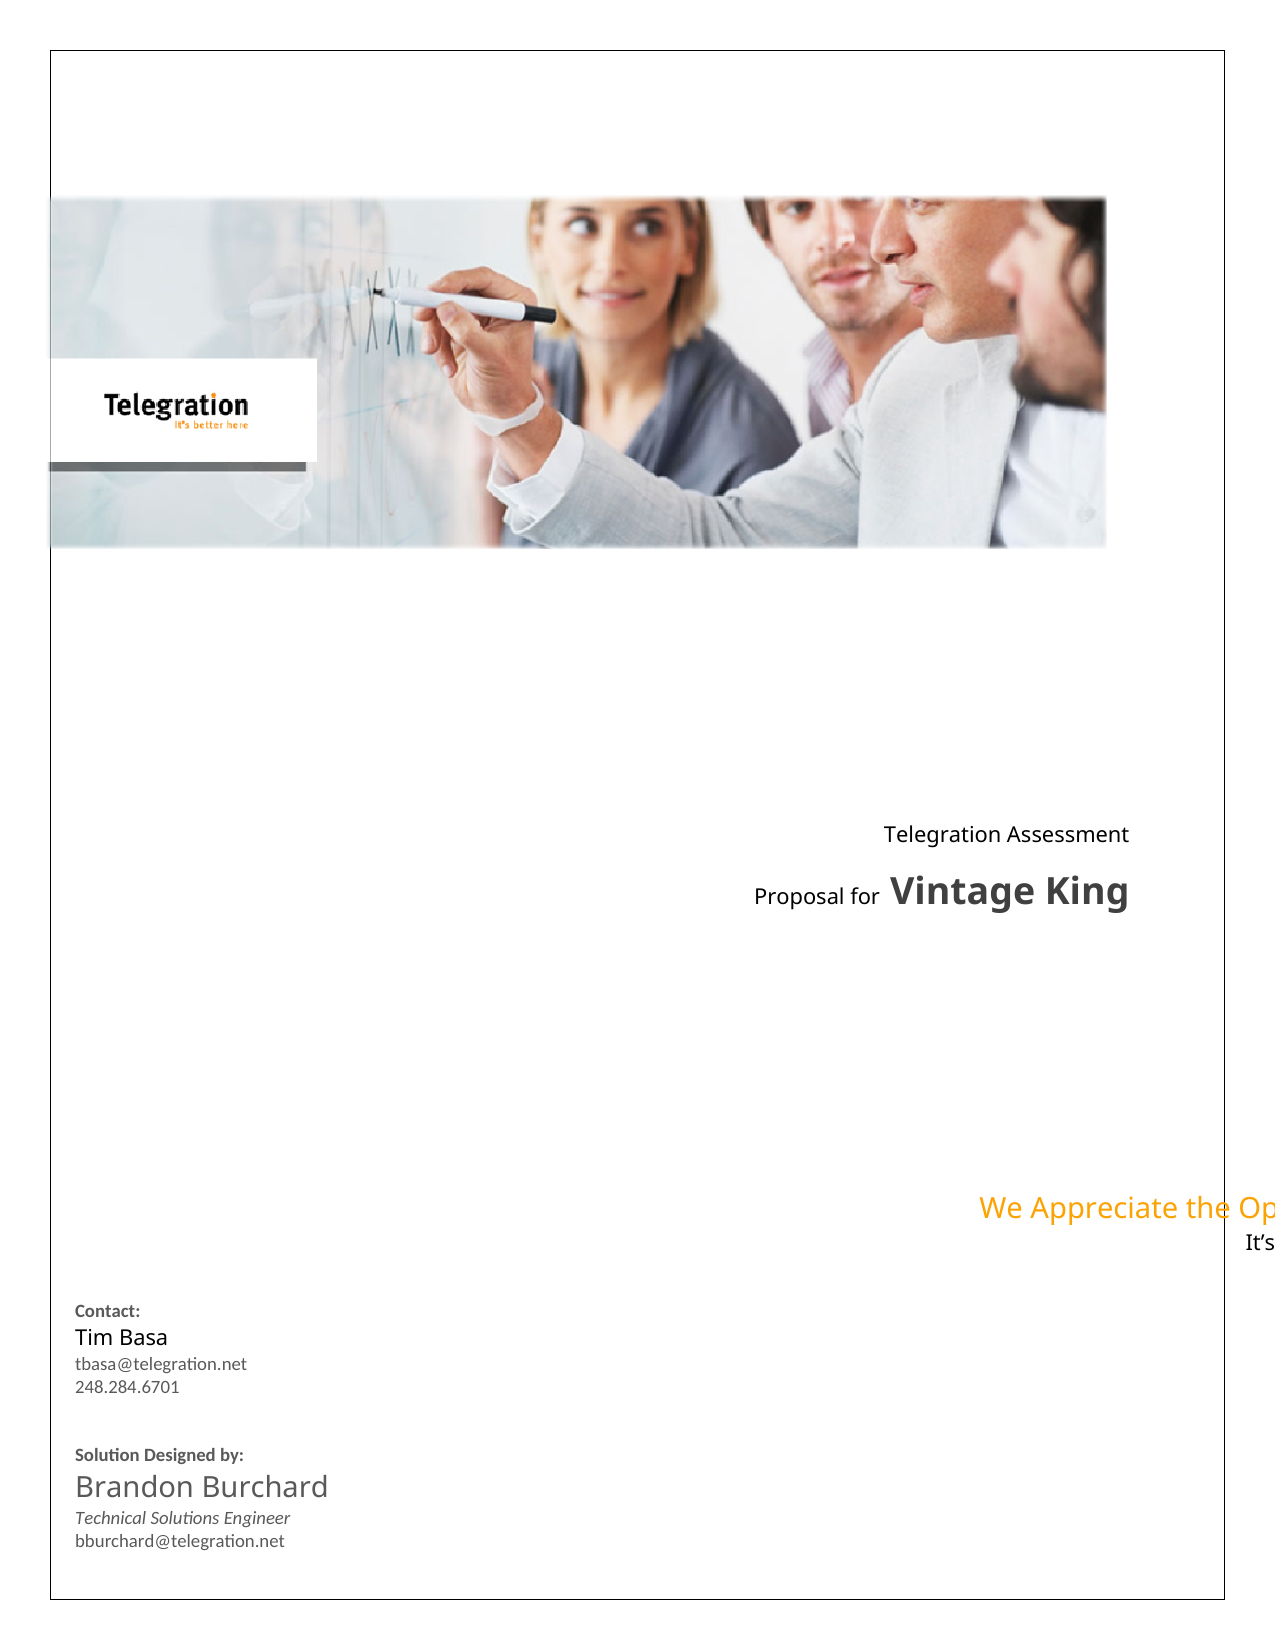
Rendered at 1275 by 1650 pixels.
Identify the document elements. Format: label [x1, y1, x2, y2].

picture [53, 202, 1102, 544]
